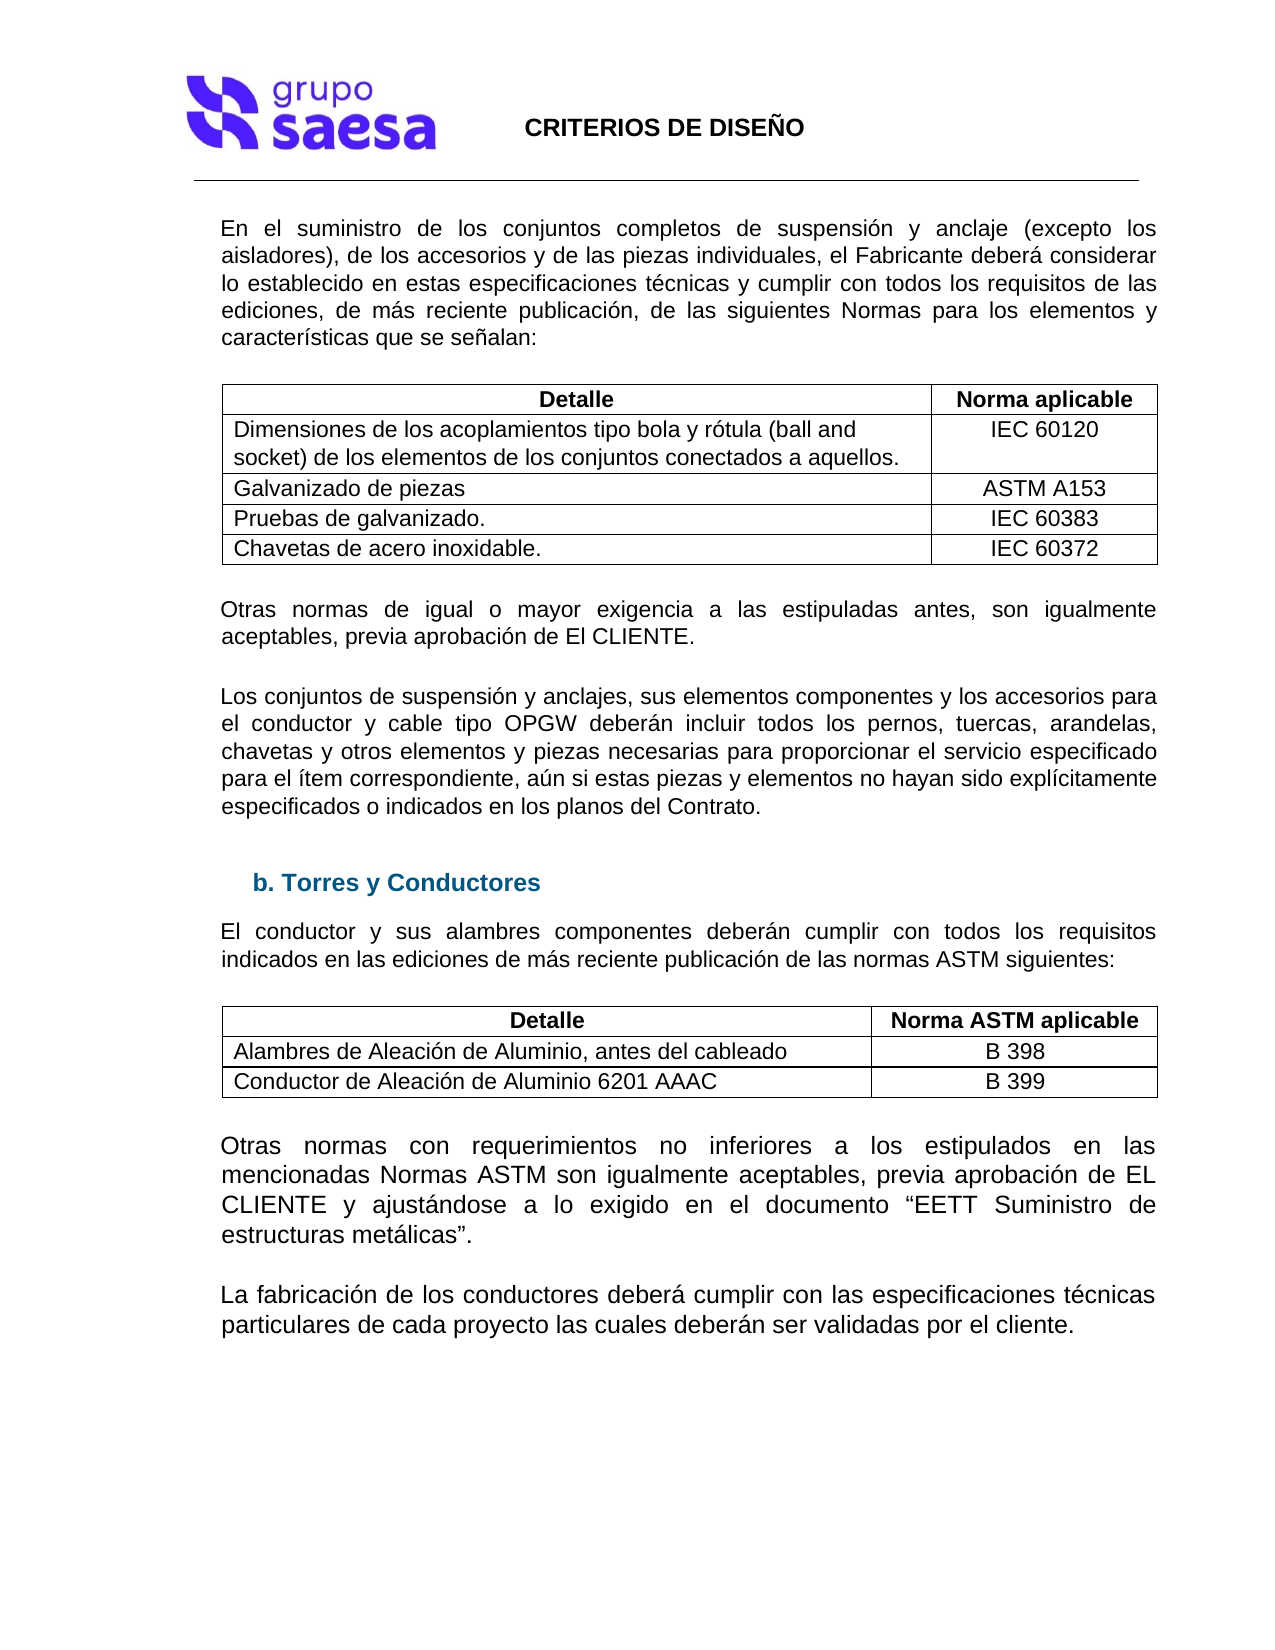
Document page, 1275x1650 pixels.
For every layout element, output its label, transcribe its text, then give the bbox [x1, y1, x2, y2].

table_cell Chavetas de acero inoxidable. [223, 535, 931, 564]
table_cell Conductor de Aleación de Aluminio 6201 AAAC [223, 1068, 871, 1097]
table_cell B 399 [872, 1068, 1157, 1097]
picture [177, 69, 447, 152]
table_cell IEC 60120 [932, 415, 1157, 473]
table_cell IEC 60372 [932, 535, 1157, 564]
table_cell Dimensiones de los acoplamientos tipo bola y rótula (ball and socket) de los elementos de los conjuntos conectados a aquellos. [223, 415, 931, 473]
table_header Detalle [223, 385, 931, 414]
subtitle b. Torres y Conductores [252, 868, 1157, 897]
text En el suministro de los conjuntos completos de suspensión y anclaje (excepto los aisladores), de los accesorios y de las piezas individuales, el Fabricante deberá considerar lo establecido en estas especificaciones técnicas y cumplir con todos los requisitos de las ediciones, de más reciente publicación, de las siguientes Normas para los elementos y características que se señalan: [220, 215, 1158, 351]
text Otras normas de igual o mayor exigencia a las estipuladas antes, son igualmente aceptables, previa aprobación de El CLIENTE. [220, 596, 1158, 649]
table_header Detalle [223, 1007, 871, 1036]
text Los conjuntos de suspensión y anclajes, sus elementos componentes y los accesorios para el conductor y cable tipo OPGW deberán incluir todos los pernos, tuercas, arandelas, chavetas y otros elementos y piezas necesarias para proporcionar el servicio especificado para el ítem correspondiente, aún si estas piezas y elementos no hayan sido explícitamente especificados o indicados en los planos del Contrato. [220, 683, 1158, 819]
table_cell Alambres de Aleación de Aluminio, antes del cableado [223, 1037, 871, 1066]
table_cell Pruebas de galvanizado. [223, 505, 931, 533]
text Otras normas con requerimientos no inferiores a los estipulados en las mencionadas Normas ASTM son igualmente aceptables, previa aprobación de EL CLIENTE y ajustándose a lo exigido en el documento “EETT Suministro de estructuras metálicas”. [220, 1131, 1158, 1248]
table_header Norma ASTM aplicable [872, 1007, 1157, 1036]
table_cell IEC 60383 [932, 505, 1157, 533]
table_cell ASTM A153 [932, 474, 1157, 503]
table_header Norma aplicable [932, 385, 1157, 414]
table_cell B 398 [872, 1037, 1157, 1066]
text El conductor y sus alambres componentes deberán cumplir con todos los requisitos indicados en las ediciones de más reciente publicación de las normas ASTM siguientes: [220, 918, 1158, 972]
table_cell Galvanizado de piezas [223, 474, 931, 503]
text La fabricación de los conductores deberá cumplir con las especificaciones técnicas particulares de cada proyecto las cuales deberán ser validadas por el cliente. [220, 1280, 1158, 1339]
